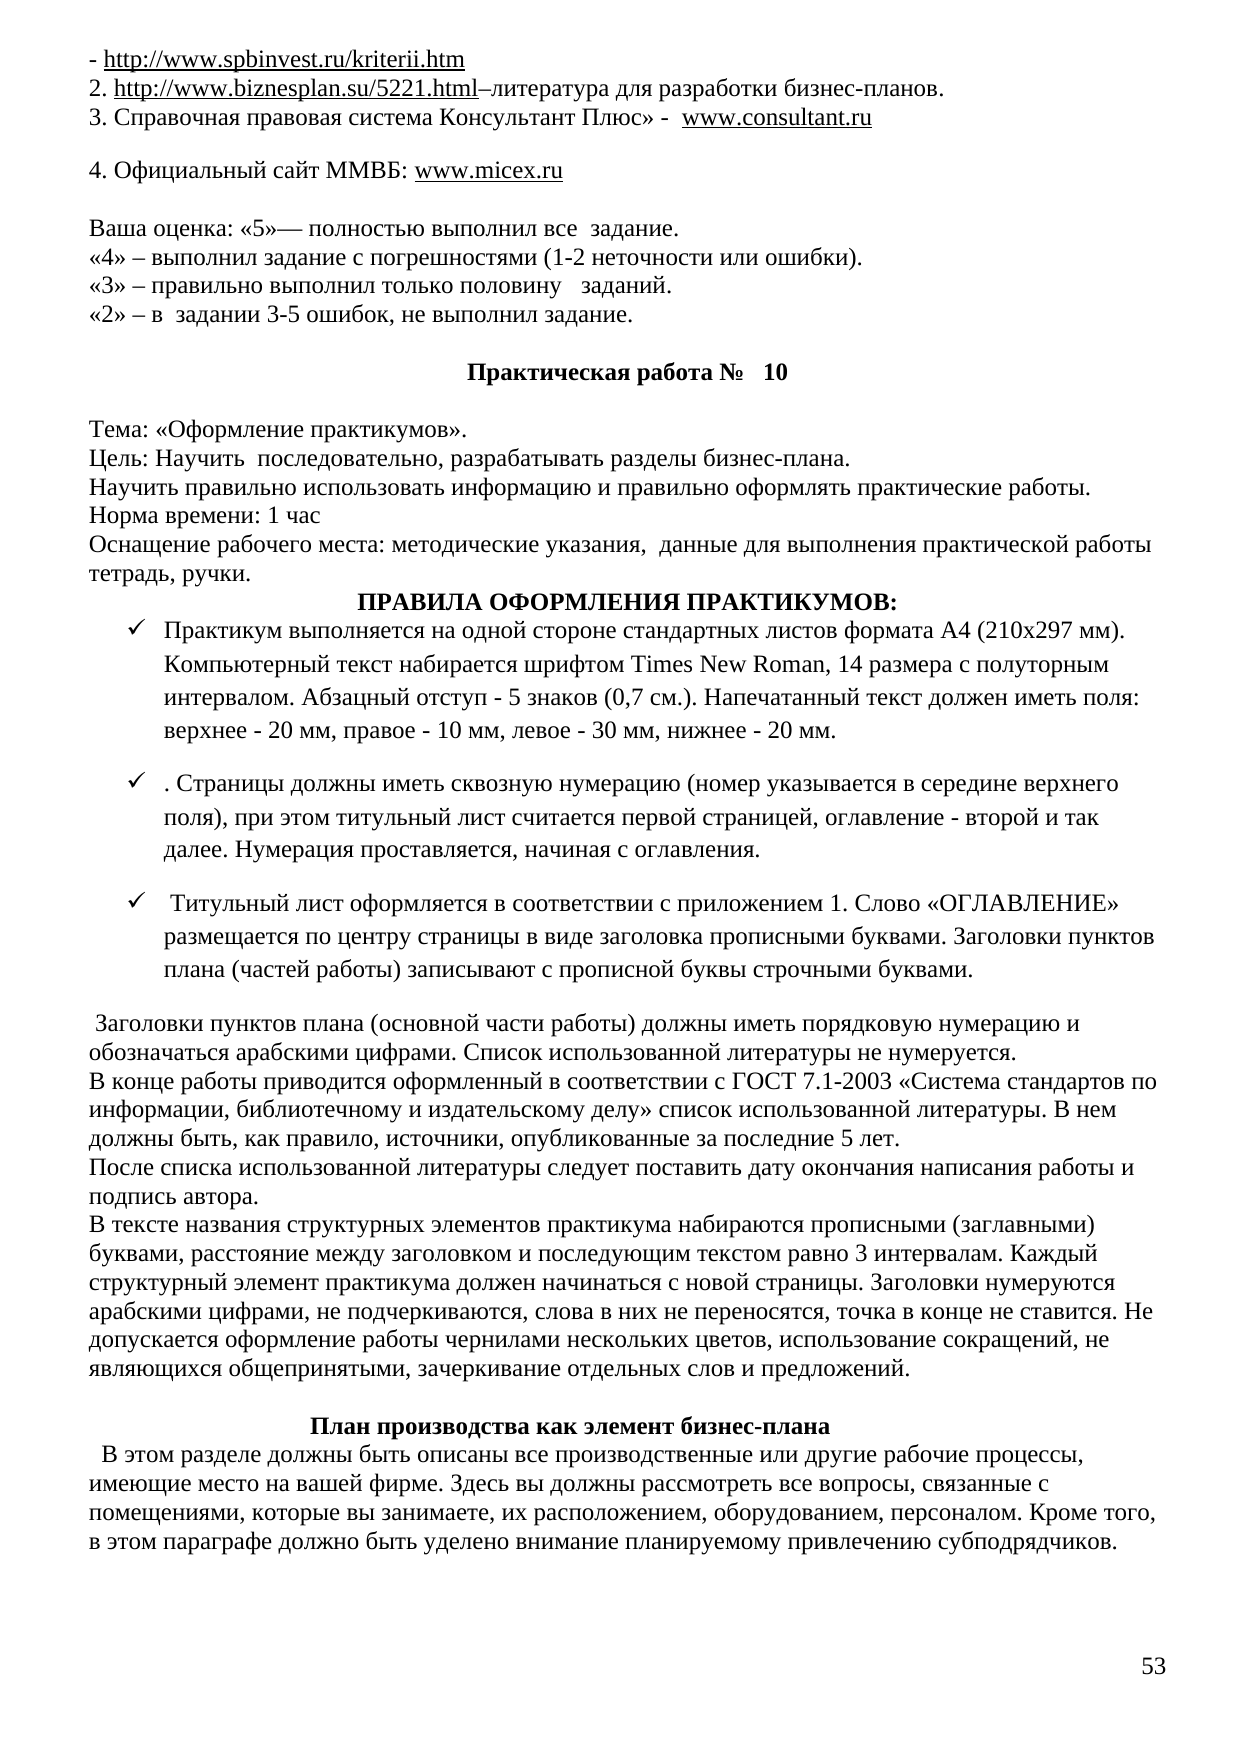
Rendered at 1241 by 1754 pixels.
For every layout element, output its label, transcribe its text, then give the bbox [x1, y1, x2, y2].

text План производства как элемент бизнес-плана [89, 1411, 1166, 1439]
text В конце работы приводится оформленный в соответствии с ГОСТ 7.1-2003 «Система стандартов по информации, библиотечному и издательскому делу» список использованной литературы. В нем должны быть, как правило, источники, опубликованные за последние 5 лет. [89, 1066, 1166, 1152]
text Научить правильно использовать информацию и правильно оформлять практические работы. [89, 472, 1166, 501]
list Титульный лист оформляется в соответствии с приложением 1. Слово «ОГЛАВЛЕНИЕ» размещается по центру страницы в виде заголовка прописными буквами. Заголовки пунктов плана (частей работы) записывают с прописной буквы строчными буквами. [126, 888, 1166, 983]
text 4. Официальный сайт ММВБ: www.micex.ru [89, 156, 1166, 184]
text 3. Справочная правовая система Консультант Плюс» - www.consultant.ru [89, 102, 1166, 131]
text Норма времени: 1 час [89, 501, 1166, 529]
text В тексте названия структурных элементов практикума набираются прописными (заглавными) буквами, расстояние между заголовком и последующим текстом равно 3 интервалам. Каждый структурный элемент практикума должен начинаться с новой страницы. Заголовки нумеруются арабскими цифрами, не подчеркиваются, слова в них не переносятся, точка в конце не ставится. Не допускается оформление работы чернилами нескольких цветов, использование сокращений, не являющихся общепринятыми, зачеркивание отдельных слов и предложений. [89, 1209, 1166, 1382]
list . Страницы должны иметь сквозную нумерацию (номер указывается в середине верхнего поля), при этом титульный лист считается первой страницей, оглавление - второй и так далее. Нумерация проставляется, начиная с оглавления. [126, 768, 1166, 863]
list Практикум выполняется на одной стороне стандартных листов формата А4 (210x297 мм). Компьютерный текст набирается шрифтом Times New Roman, 14 размера с полуторным интервалом. Абзацный отступ - 5 знаков (0,7 см.). Напечатанный текст должен иметь поля: верхнее - 20 мм, правое - 10 мм, левое - 30 мм, нижнее - 20 мм. [126, 616, 1166, 743]
text Оснащение рабочего места: методические указания, данные для выполнения практической работы тетрадь, ручки. [89, 529, 1166, 587]
text После списка использованной литературы следует поставить дату окончания написания работы и подпись автора. [89, 1152, 1166, 1209]
text - http://www.spbinvest.ru/kriterii.htm [89, 44, 1166, 73]
text ПРАВИЛА ОФОРМЛЕНИЯ ПРАКТИКУМОВ: [89, 587, 1166, 616]
text Ваша оценка: «5»— полностью выполнил все задание. «4» – выполнил задание с погрешностями (1-2 неточности или ошибки). «3» – правильно выполнил только половину заданий. «2» – в задании 3-5 ошибок, не выполнил задание. [89, 213, 1166, 328]
text 2. http://www.biznesplan.su/5221.html–литература для разработки бизнес-планов. [89, 73, 1166, 102]
text Тема: «Оформление практикумов». [89, 414, 1166, 443]
text Практическая работа № 10 [89, 357, 1166, 386]
text Заголовки пунктов плана (основной части работы) должны иметь порядковую нумерацию и обозначаться арабскими цифрами. Список использованной литературы не нумеруется. [89, 1008, 1166, 1066]
text В этом разделе должны быть описаны все производственные или другие рабочие процессы, имеющие место на вашей фирме. Здесь вы должны рассмотреть все вопросы, связанные с помещениями, которые вы занимаете, их расположением, оборудованием, персоналом. Кроме того, в этом параграфе должно быть уделено внимание планируемому привлечению субподрядчиков. [89, 1439, 1166, 1554]
text Цель: Научить последовательно, разрабатывать разделы бизнес-плана. [89, 443, 1166, 472]
